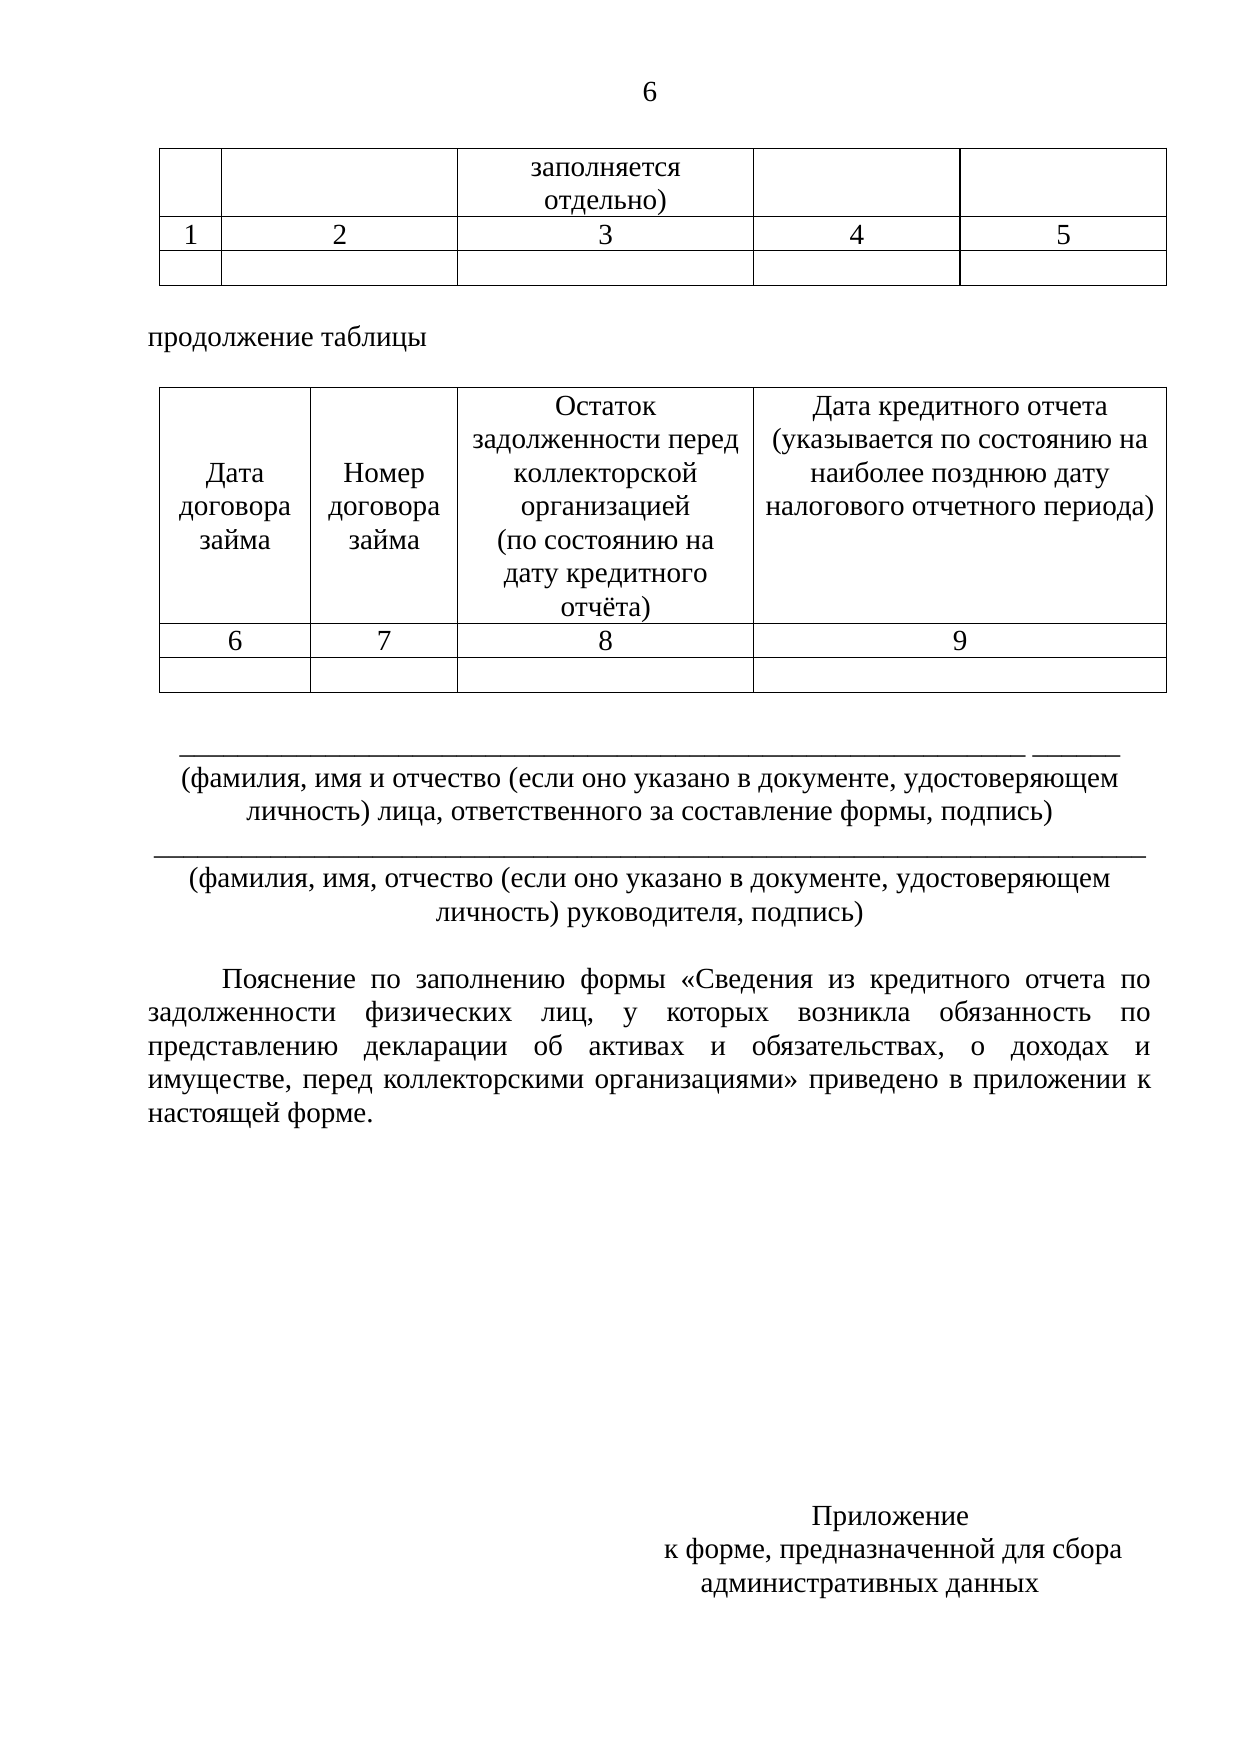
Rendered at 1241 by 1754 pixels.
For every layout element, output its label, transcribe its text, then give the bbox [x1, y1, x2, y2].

table_cell [754, 658, 1166, 692]
table_cell [311, 658, 457, 692]
table_cell [458, 658, 753, 692]
table_cell [961, 251, 1166, 285]
text ____________________________________________________________________ [148, 827, 1152, 860]
table_cell [160, 658, 310, 692]
table_cell [160, 251, 221, 285]
text продолжение таблицы [148, 319, 1152, 353]
table_header Номер договора займа [311, 388, 457, 622]
table_header Дата кредитного отчета (указывается по состоянию на наиболее позднюю дату налогового отчетного периода) [754, 388, 1166, 622]
table_cell 2 [222, 217, 457, 250]
table_cell 8 [458, 624, 753, 657]
table_cell 6 [160, 624, 310, 657]
text к форме, предназначенной для сбора [664, 1531, 1152, 1565]
table_cell 1 [160, 217, 221, 250]
table_cell 3 [458, 217, 753, 250]
text Пояснение по заполнению формы «Сведения из кредитного отчета по задолженности физических лиц, у которых возникла обязанность по представлению декларации об активах и обязательствах, о доходах и имуществе, перед коллекторскими организациями» приведено в приложении к настоящей форме. [148, 961, 1152, 1129]
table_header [754, 149, 959, 216]
table_cell [458, 251, 753, 285]
table_cell 4 [754, 217, 959, 250]
text административных данных [664, 1565, 1152, 1598]
table_cell [754, 251, 959, 285]
table_header № п/п [160, 149, 221, 216]
text __________________________________________________________ ______ [148, 726, 1152, 760]
table_cell [222, 251, 457, 285]
table_header Дата договора займа [160, 388, 310, 622]
text (фамилия, имя, отчество (если оно указано в документе, удостоверяющем личность) руководителя, подпись) [148, 860, 1152, 927]
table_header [458, 149, 753, 216]
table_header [961, 149, 1166, 216]
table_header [222, 149, 457, 216]
text (фамилия, имя и отчество (если оно указано в документе, удостоверяющем личность) лица, ответственного за составление формы, подпись) [148, 760, 1152, 827]
text Приложение [738, 1498, 1152, 1531]
table_header Остаток задолженности перед коллекторской организацией (по состоянию на дату кредитного отчёта) [458, 388, 753, 622]
table_cell 5 [961, 217, 1166, 250]
table_cell 7 [311, 624, 457, 657]
table_cell 9 [754, 624, 1166, 657]
